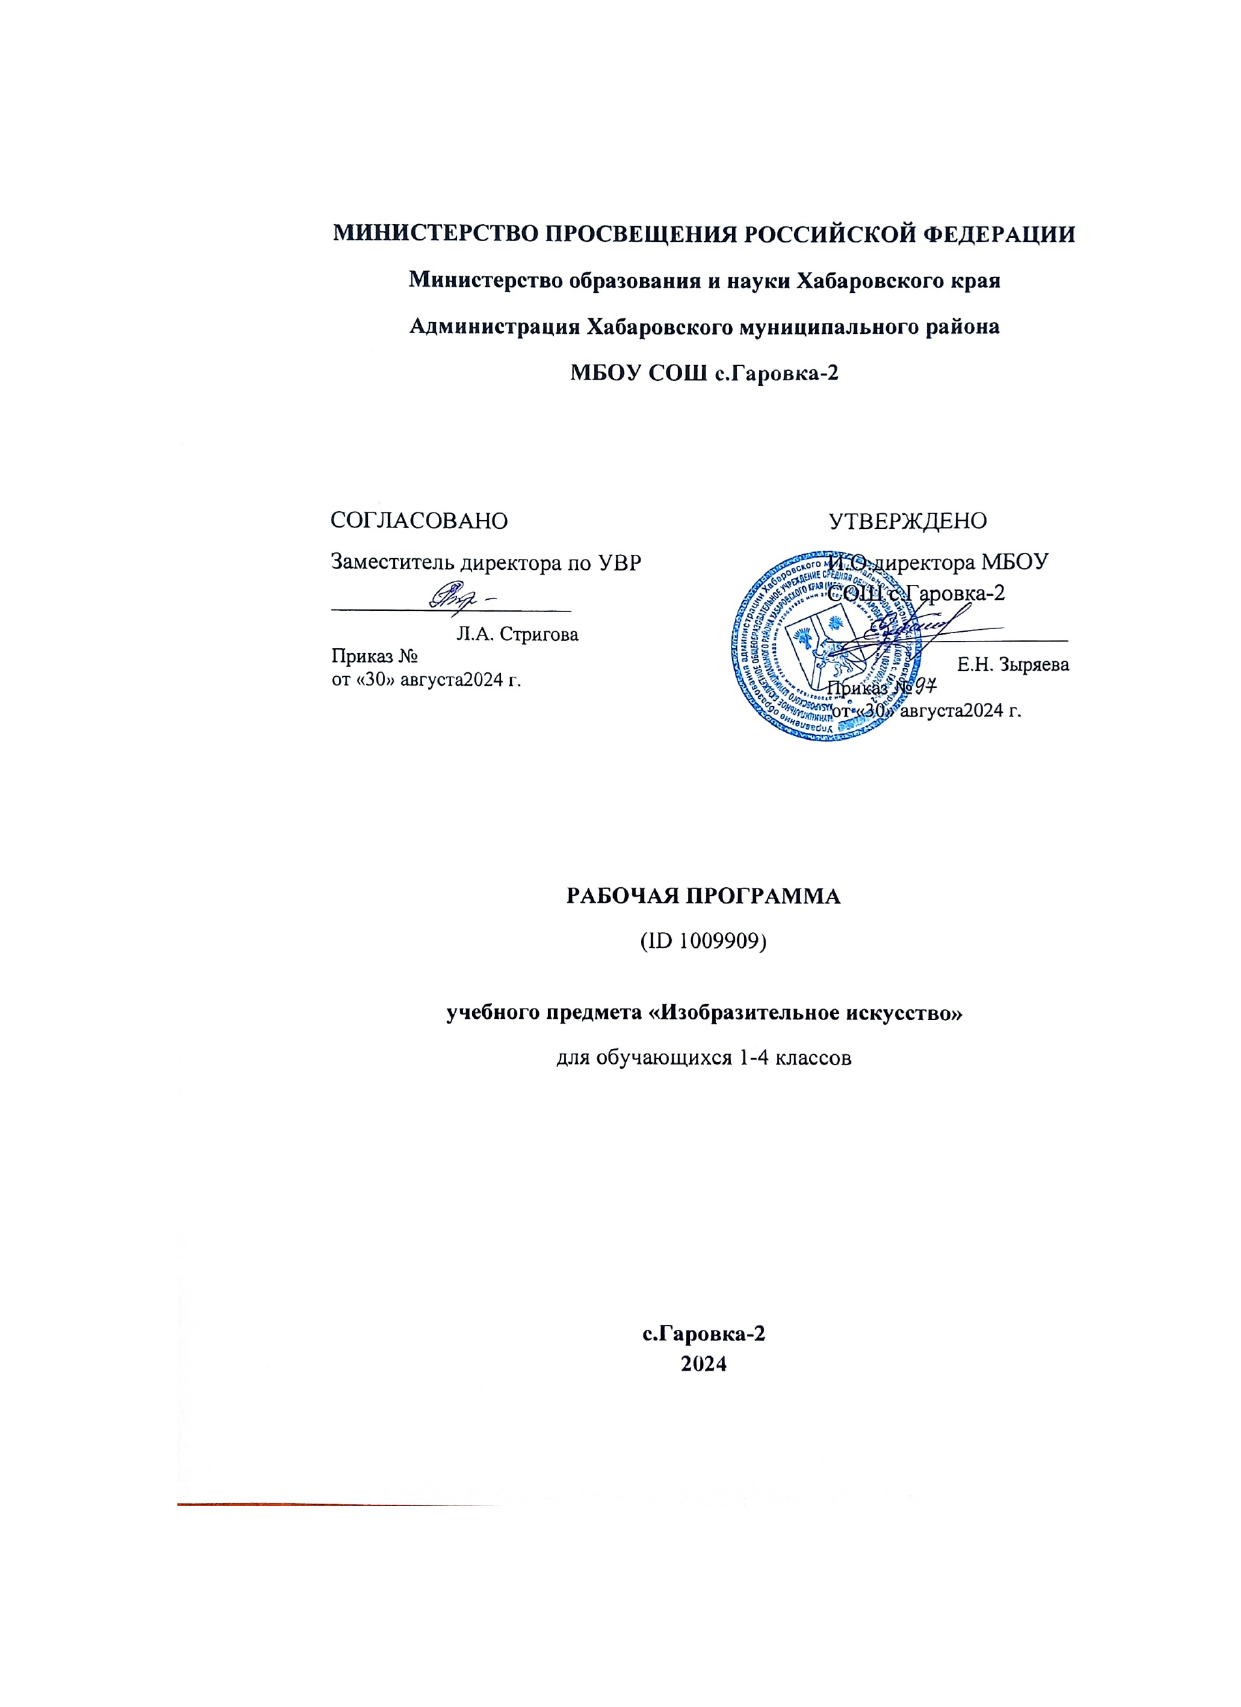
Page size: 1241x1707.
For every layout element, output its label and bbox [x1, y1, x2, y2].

picture [177, 118, 1152, 1506]
